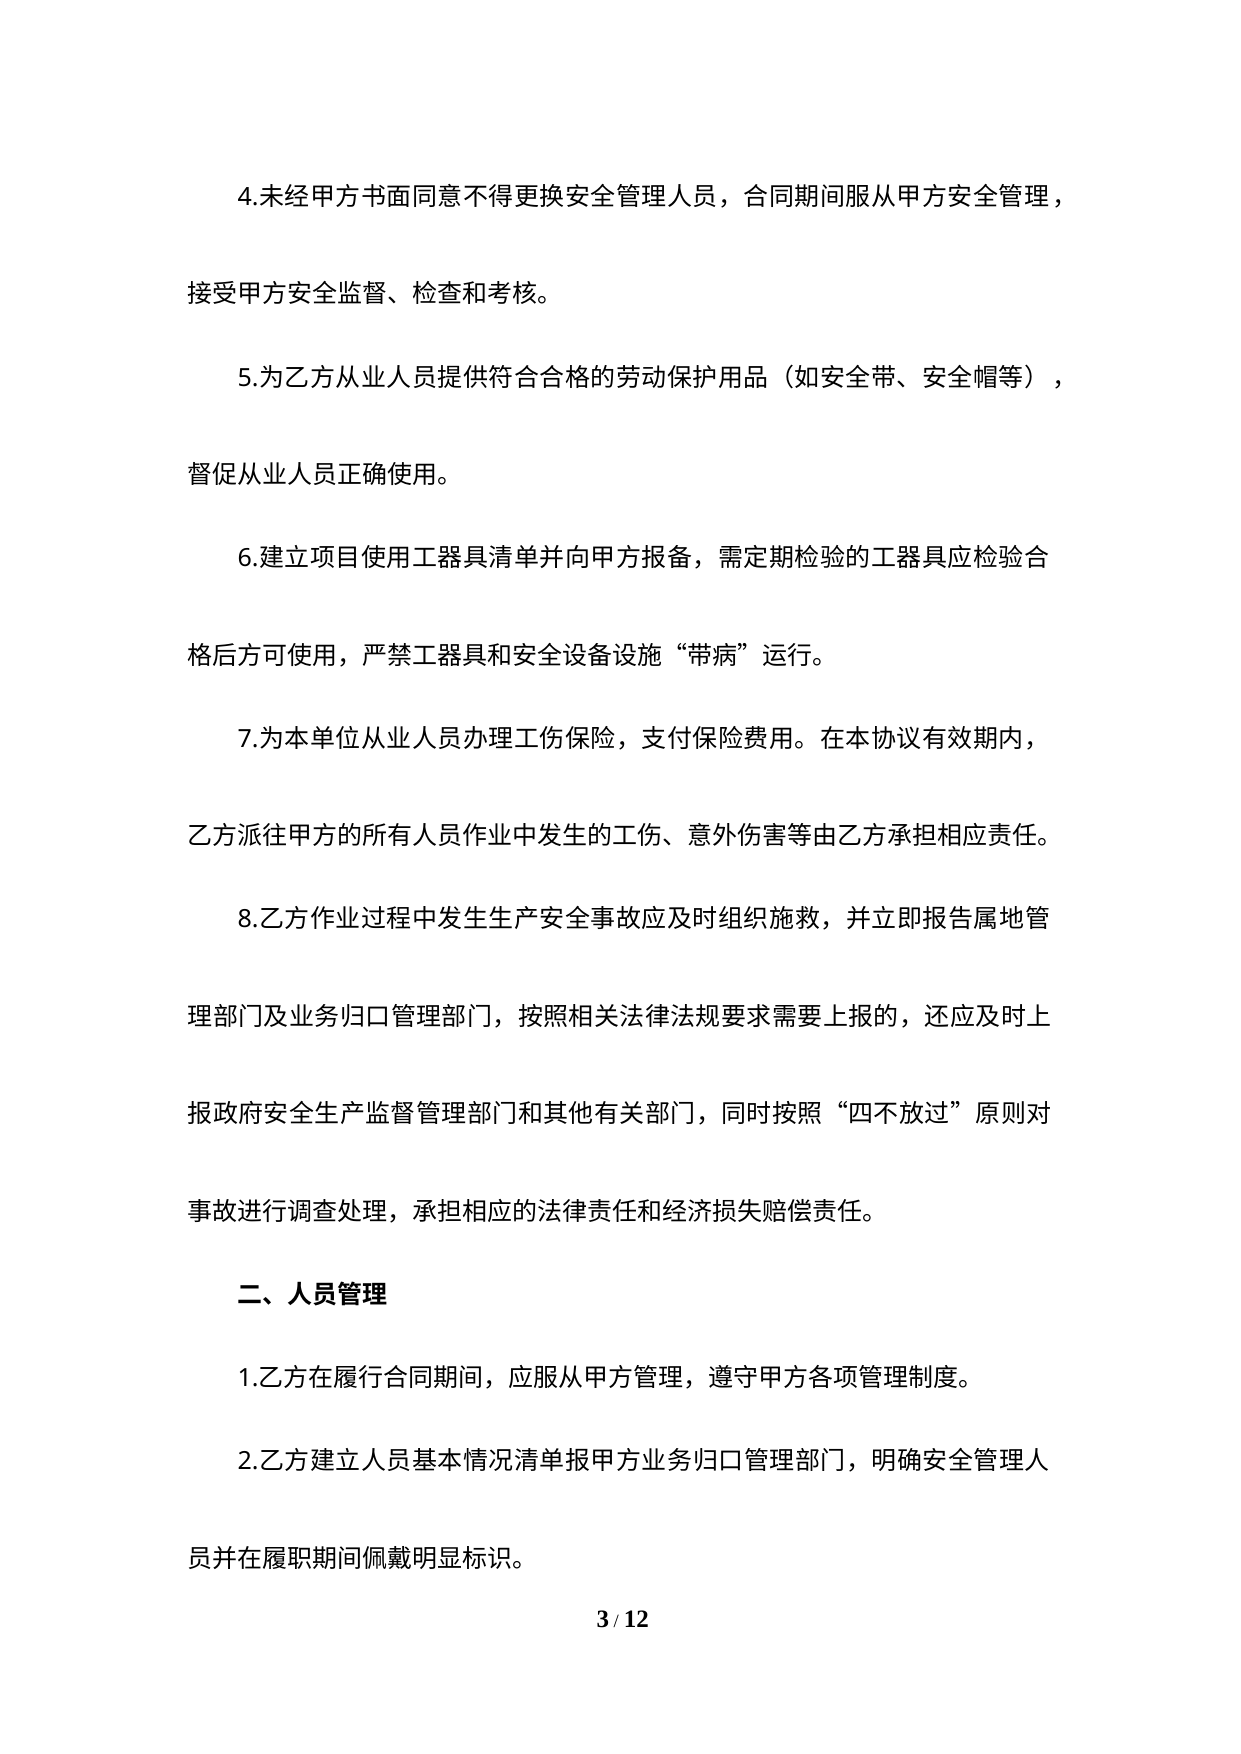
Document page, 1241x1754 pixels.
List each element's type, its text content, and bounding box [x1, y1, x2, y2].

text 6.建立项目使用工器具清单并向甲方报备，需定期检验的工器具应检验合格后方可使用，严禁工器具和安全设备设施“带病”运行。 [187, 523, 1053, 686]
text 8.乙方作业过程中发生生产安全事故应及时组织施救，并立即报告属地管理部门及业务归口管理部门，按照相关法律法规要求需要上报的，还应及时上报政府安全生产监督管理部门和其他有关部门，同时按照“四不放过”原则对事故进行调查处理，承担相应的法律责任和经济损失赔偿责任。 [187, 884, 1053, 1242]
text 1.乙方在履行合同期间，应服从甲方管理，遵守甲方各项管理制度。 [187, 1343, 1053, 1408]
text 2.乙方建立人员基本情况清单报甲方业务归口管理部门，明确安全管理人员并在履职期间佩戴明显标识。 [187, 1426, 1053, 1589]
text 4.未经甲方书面同意不得更换安全管理人员，合同期间服从甲方安全管理，接受甲方安全监督、检查和考核。 [187, 162, 1053, 324]
text 7.为本单位从业人员办理工伤保险，支付保险费用。在本协议有效期内，乙方派往甲方的所有人员作业中发生的工伤、意外伤害等由乙方承担相应责任。 [187, 704, 1053, 866]
text 二、人员管理 [187, 1260, 1053, 1325]
text 5.为乙方从业人员提供符合合格的劳动保护用品（如安全带、安全帽等），督促从业人员正确使用。 [187, 343, 1053, 505]
